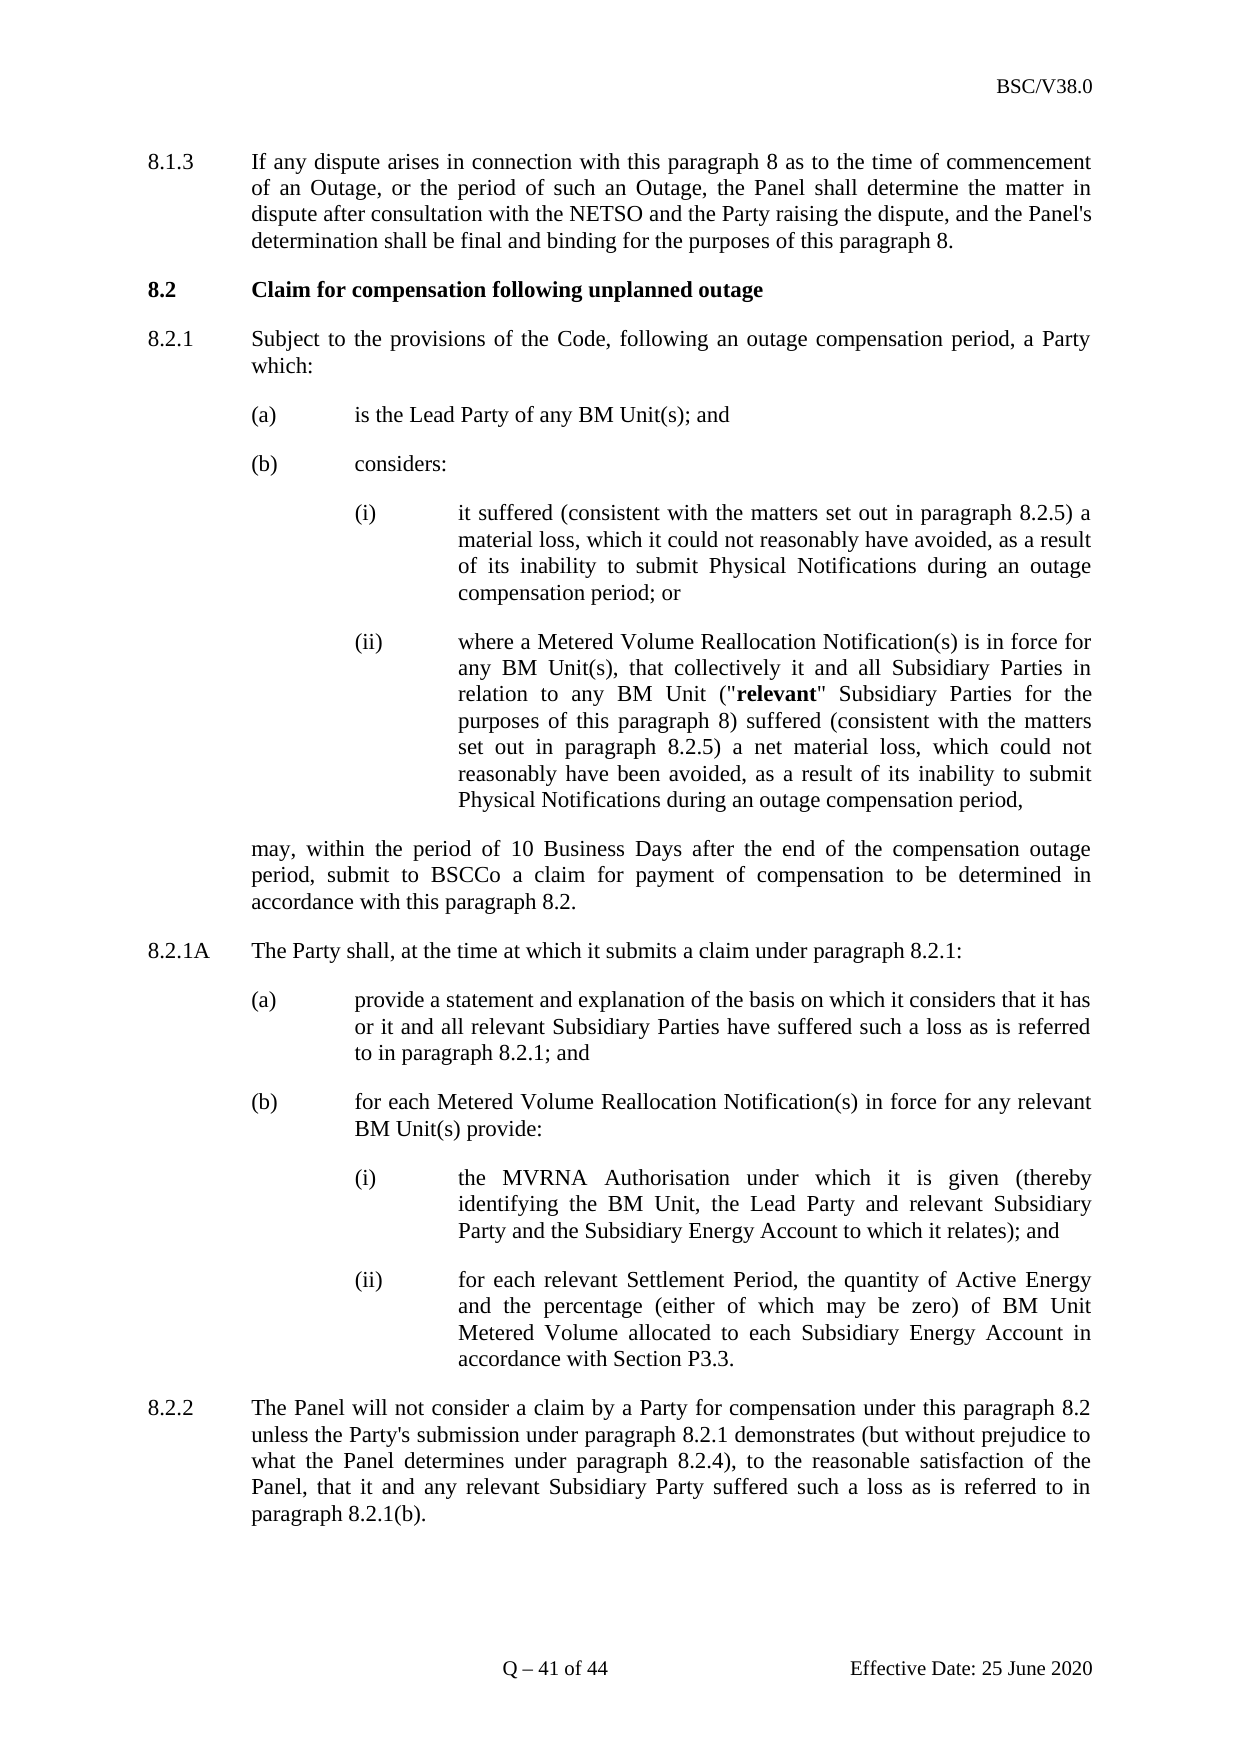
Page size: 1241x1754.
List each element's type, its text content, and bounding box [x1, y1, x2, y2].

text (b) considers: [251, 450, 1092, 477]
text 8.2 Claim for compensation following unplanned outage [148, 276, 1092, 302]
text 8.1.3 If any dispute arises in connection with this paragraph 8 as to the time of commencement of an Outage, or the period of such an Outage, the Panel shall determine the matter in dispute after consultation with the NETSO and the Party raising the dispute, and the Panel's determination shall be final and binding for the purposes of this paragraph 8. [148, 148, 1092, 253]
text (i) it suffered (consistent with the matters set out in paragraph 8.2.5) a material loss, which it could not reasonably have avoided, as a result of its inability to submit Physical Notifications during an outage compensation period; or [354, 499, 1092, 605]
text (ii) for each relevant Settlement Period, the quantity of Active Energy and the percentage (either of which may be zero) of BM Unit Metered Volume allocated to each Subsidiary Energy Account in accordance with Section P3.3. [354, 1266, 1092, 1371]
text (i) the MVRNA Authorisation under which it is given (thereby identifying the BM Unit, the Lead Party and relevant Subsidiary Party and the Subsidiary Energy Account to which it relates); and [354, 1164, 1092, 1243]
text (a) provide a statement and explanation of the basis on which it considers that it has or it and all relevant Subsidiary Parties have suffered such a loss as is referred to in paragraph 8.2.1; and [251, 986, 1092, 1066]
text 8.2.1 Subject to the provisions of the Code, following an outage compensation period, a Party which: [148, 325, 1092, 378]
text (b) for each Metered Volume Reallocation Notification(s) in force for any relevant BM Unit(s) provide: [251, 1088, 1092, 1141]
text 8.2.1A The Party shall, at the time at which it submits a claim under paragraph 8.2.1: [148, 937, 1092, 963]
text (a) is the Lead Party of any BM Unit(s); and [251, 401, 1092, 427]
text (ii) where a Metered Volume Reallocation Notification(s) is in force for any BM Unit(s), that collectively it and all Subsidiary Parties in relation to any BM Unit ("relevant" Subsidiary Parties for the purposes of this paragraph 8) suffered (consistent with the matters set out in paragraph 8.2.5) a net material loss, which could not reasonably have been avoided, as a result of its inability to submit Physical Notifications during an outage compensation period, [354, 628, 1092, 812]
text may, within the period of 10 Business Days after the end of the compensation outage period, submit to BSCCo a claim for payment of compensation to be determined in accordance with this paragraph 8.2. [251, 835, 1092, 914]
text 8.2.2 The Panel will not consider a claim by a Party for compensation under this paragraph 8.2 unless the Party's submission under paragraph 8.2.1 demonstrates (but without prejudice to what the Panel determines under paragraph 8.2.4), to the reasonable satisfaction of the Panel, that it and any relevant Subsidiary Party suffered such a loss as is referred to in paragraph 8.2.1(b). [148, 1394, 1092, 1526]
